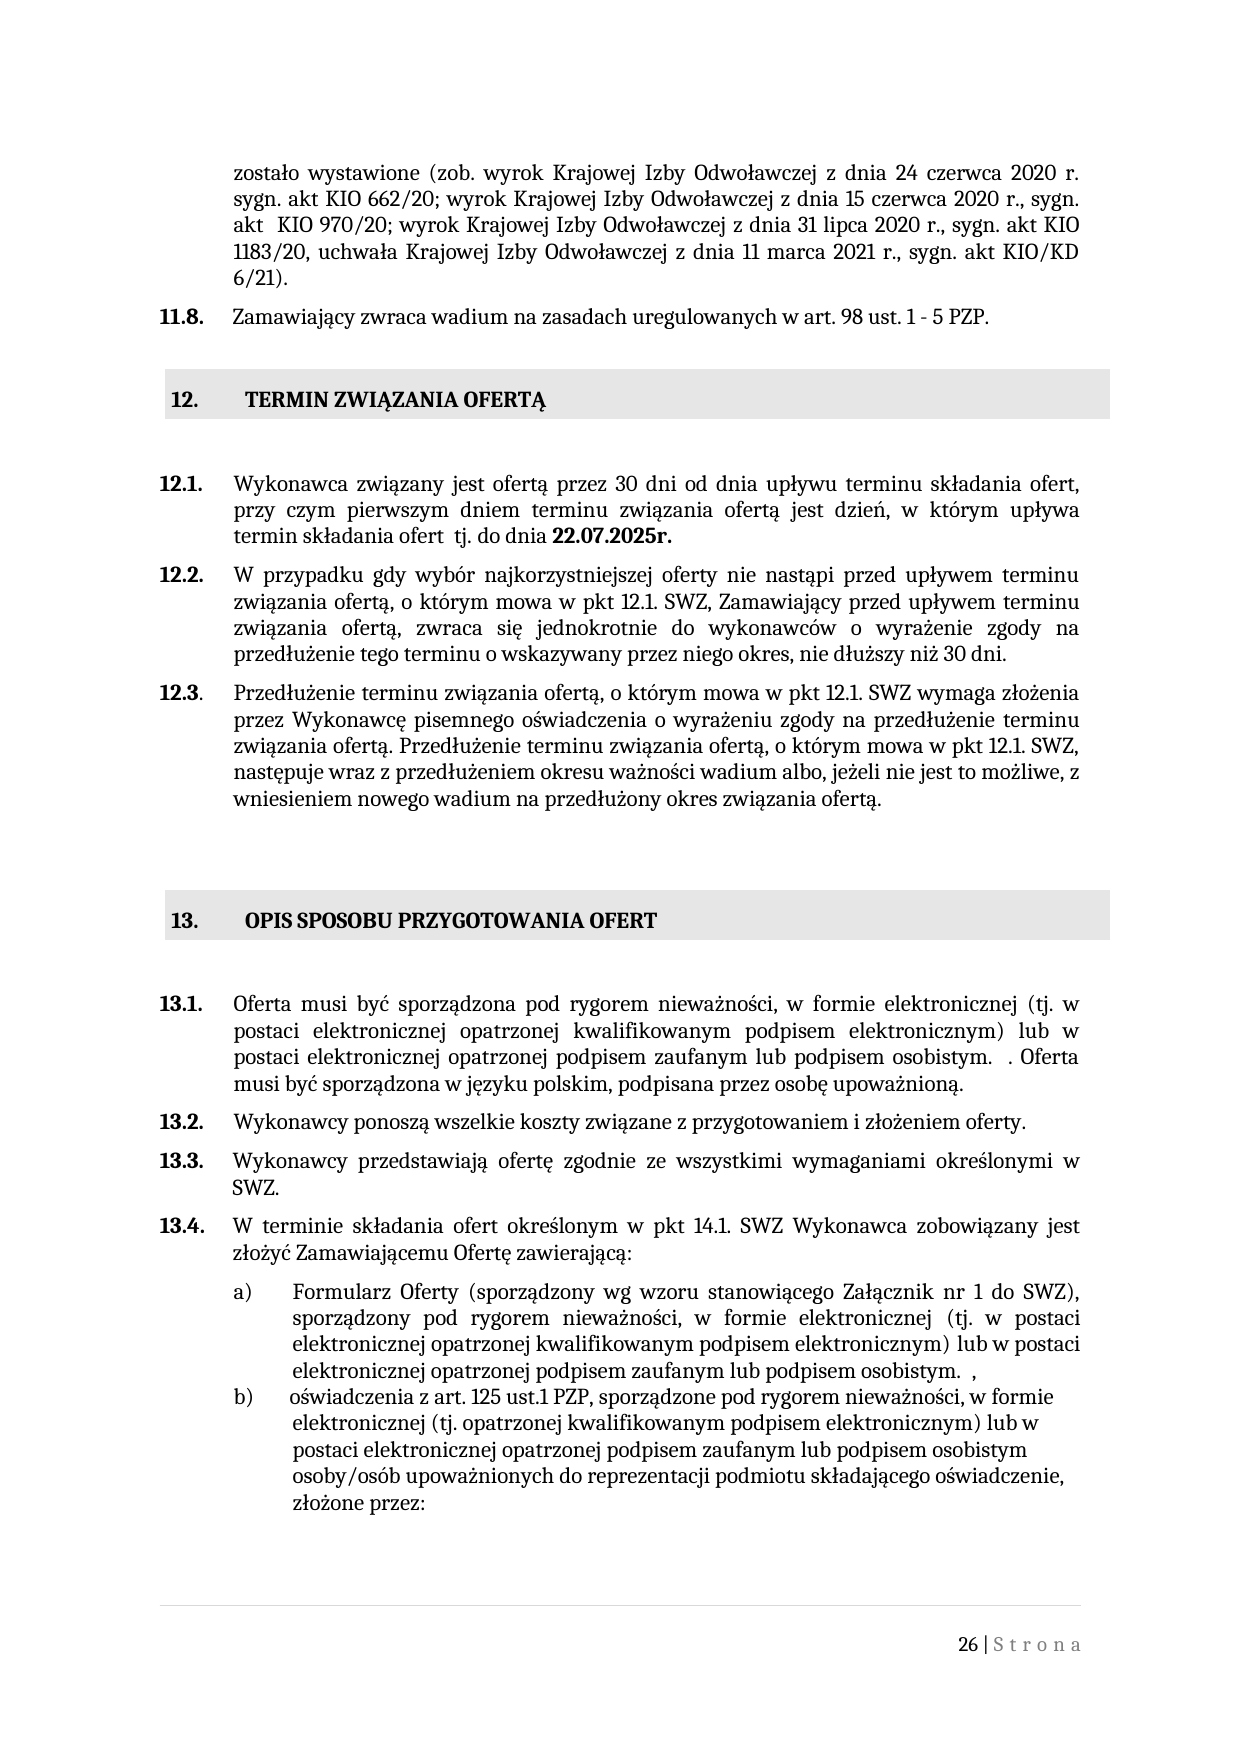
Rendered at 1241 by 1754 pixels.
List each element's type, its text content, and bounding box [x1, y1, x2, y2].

text 12.2. W przypadku gdy wybór najkorzystniejszej oferty nie nastąpi przed upływem terminu związania ofertą, o którym mowa w pkt 12.1. SWZ, Zamawiający przed upływem terminu związania ofertą, zwraca się jednokrotnie do wykonawców o wyrażenie zgody na przedłużenie tego terminu o wskazywany przez niego okres, nie dłuższy niż 30 dni. [159, 562, 1081, 668]
text 13.2. Wykonawcy ponoszą wszelkie koszty związane z przygotowaniem i złożeniem oferty. [159, 1109, 1081, 1136]
text 12.1. Wykonawca związany jest ofertą przez 30 dni od dnia upływu terminu składania ofert, przy czym pierwszym dniem terminu związania ofertą jest dzień, w którym upływa termin składania ofert tj. do dnia 22.07.2025r. [159, 471, 1081, 550]
table_header 12. TERMIN ZWIĄZANIA OFERTĄ [165, 369, 1110, 419]
text 13.4. W terminie składania ofert określonym w pkt 14.1. SWZ Wykonawca zobowiązany jest złożyć Zamawiającemu Ofertę zawierającą: [159, 1213, 1081, 1266]
text 13.3. Wykonawcy przedstawiają ofertę zgodnie ze wszystkimi wymaganiami określonymi w SWZ. [159, 1148, 1081, 1201]
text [159, 159, 1081, 291]
text 13.1. Oferta musi być sporządzona pod rygorem nieważności, w formie elektronicznej (tj. w postaci elektronicznej opatrzonej kwalifikowanym podpisem elektronicznym) lub w postaci elektronicznej opatrzonej podpisem zaufanym lub podpisem osobistym. . Oferta musi być sporządzona w języku polskim, podpisana przez osobę upoważnioną. [159, 991, 1081, 1097]
text 12.3. Przedłużenie terminu związania ofertą, o którym mowa w pkt 12.1. SWZ wymaga złożenia przez Wykonawcę pisemnego oświadczenia o wyrażeniu zgody na przedłużenie terminu związania ofertą. Przedłużenie terminu związania ofertą, o którym mowa w pkt 12.1. SWZ, następuje wraz z przedłużeniem okresu ważności wadium albo, jeżeli nie jest to możliwe, z wniesieniem nowego wadium na przedłużony okres związania ofertą. [159, 680, 1081, 812]
text 11.8. Zamawiający zwraca wadium na zasadach uregulowanych w art. 98 ust. 1 - 5 PZP. [159, 304, 1081, 330]
table_header 13. OPIS SPOSOBU PRZYGOTOWANIA OFERT [165, 890, 1110, 940]
list a) Formularz Oferty (sporządzony wg wzoru stanowiącego Załącznik nr 1 do SWZ), sporządzony pod rygorem nieważności, w formie elektronicznej (tj. w postaci elektronicznej opatrzonej kwalifikowanym podpisem elektronicznym) lub w postaci elektronicznej opatrzonej podpisem zaufanym lub podpisem osobistym. , [233, 1278, 1081, 1384]
text b) oświadczenia z art. 125 ust.1 PZP, sporządzone pod rygorem nieważności, w formie elektronicznej (tj. opatrzonej kwalifikowanym podpisem elektronicznym) lub w postaci elektronicznej opatrzonej podpisem zaufanym lub podpisem osobistym osoby/osób upoważnionych do reprezentacji podmiotu składającego oświadczenie, złożone przez: [233, 1384, 1081, 1516]
